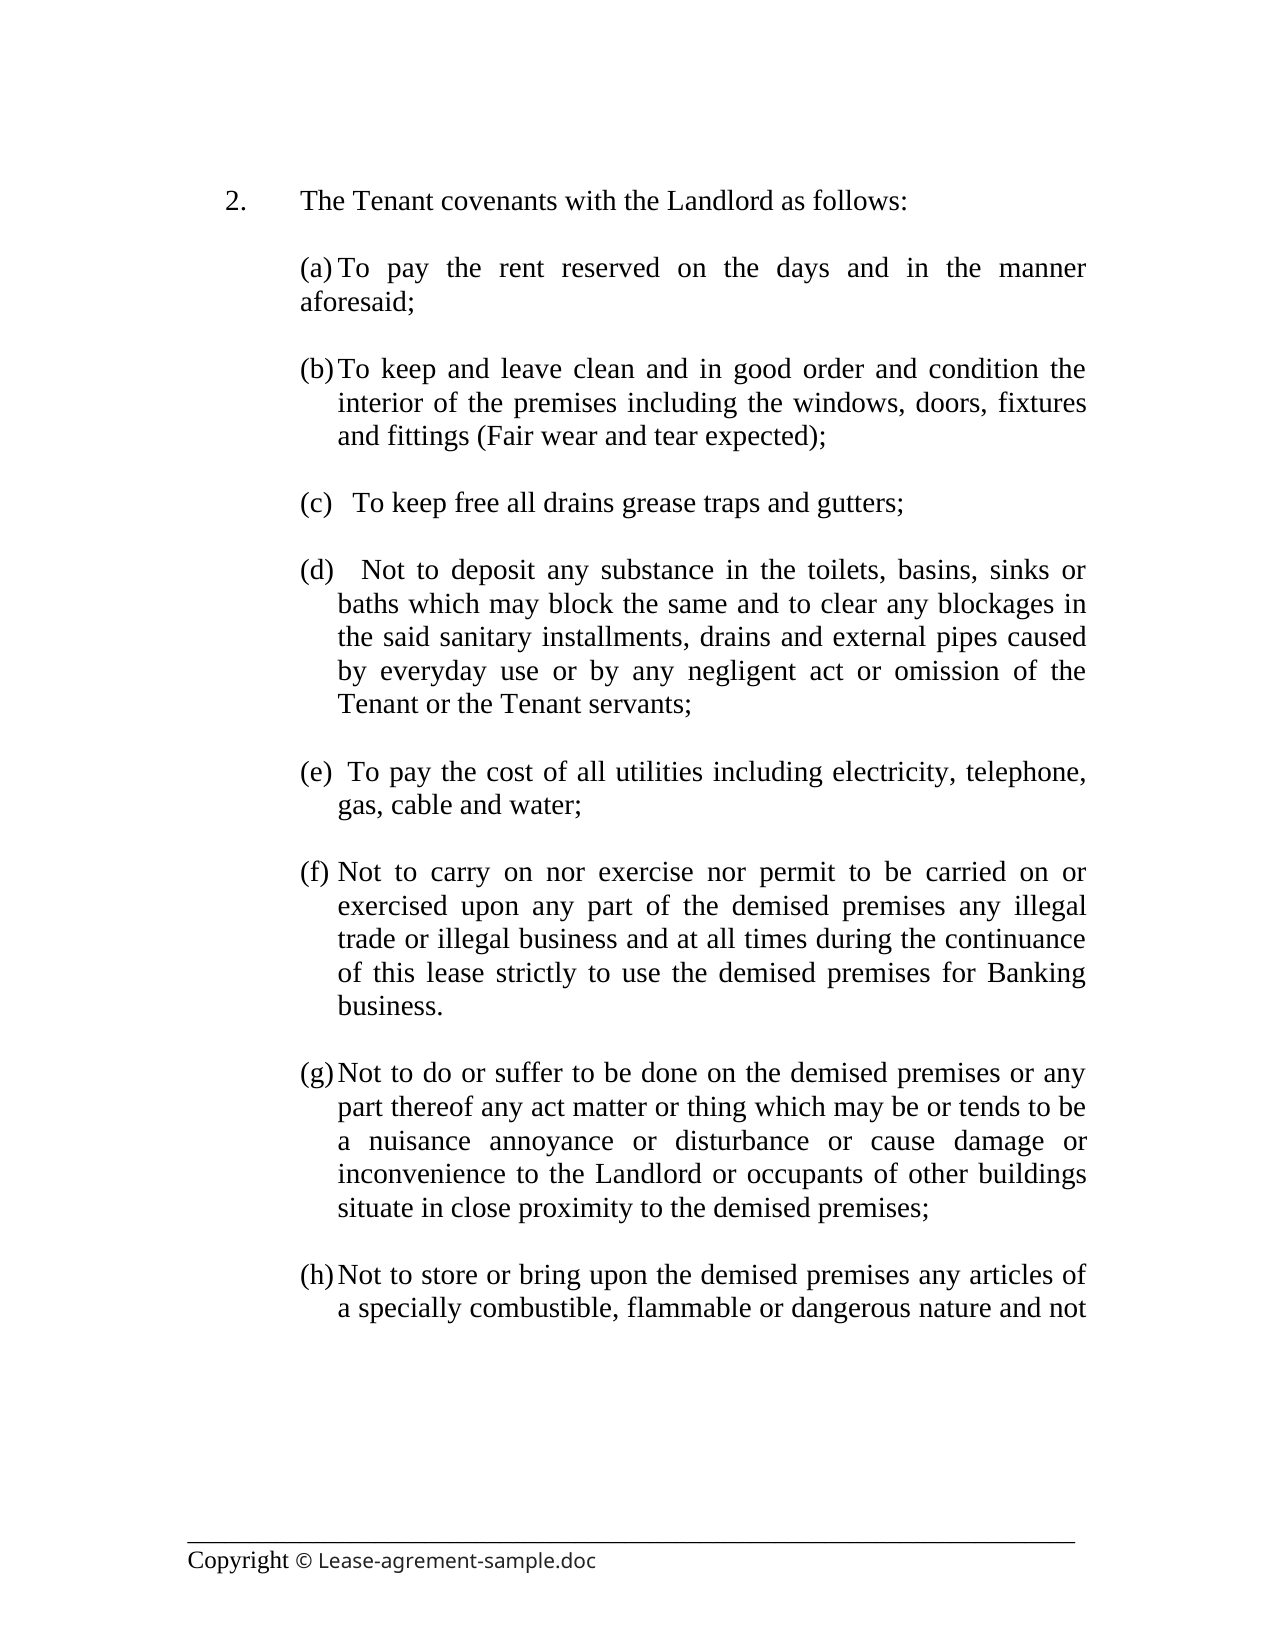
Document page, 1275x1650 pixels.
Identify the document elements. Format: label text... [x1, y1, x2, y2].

list To pay the cost of all utilities including electricity, telephone, gas, cable and water; [300, 754, 1087, 821]
list The Tenant covenants with the Landlord as follows: [225, 183, 1087, 217]
list To keep free all drains grease traps and gutters; [300, 485, 1087, 519]
list To keep and leave clean and in good order and condition the interior of the premises including the windows, doors, fixtures and fittings (Fair wear and tear expected); [300, 351, 1087, 452]
list Not to do or suffer to be done on the demised premises or any part thereof any act matter or thing which may be or tends to be a nuisance annoyance or disturbance or cause damage or inconvenience to the Landlord or occupants of other buildings situate in close proximity to the demised premises; [300, 1056, 1087, 1223]
list Not to deposit any substance in the toilets, basins, sinks or baths which may block the same and to clear any blockages in the said sanitary installments, drains and external pipes caused by everyday use or by any negligent act or omission of the Tenant or the Tenant servants; [300, 552, 1087, 720]
text (a) To pay the rent reserved on the days and in the manner aforesaid; [300, 251, 1087, 318]
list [300, 1257, 1087, 1324]
list Not to carry on nor exercise nor permit to be carried on or exercised upon any part of the demised premises any illegal trade or illegal business and at all times during the continuance of this lease strictly to use the demised premises for Banking business. [300, 854, 1087, 1022]
